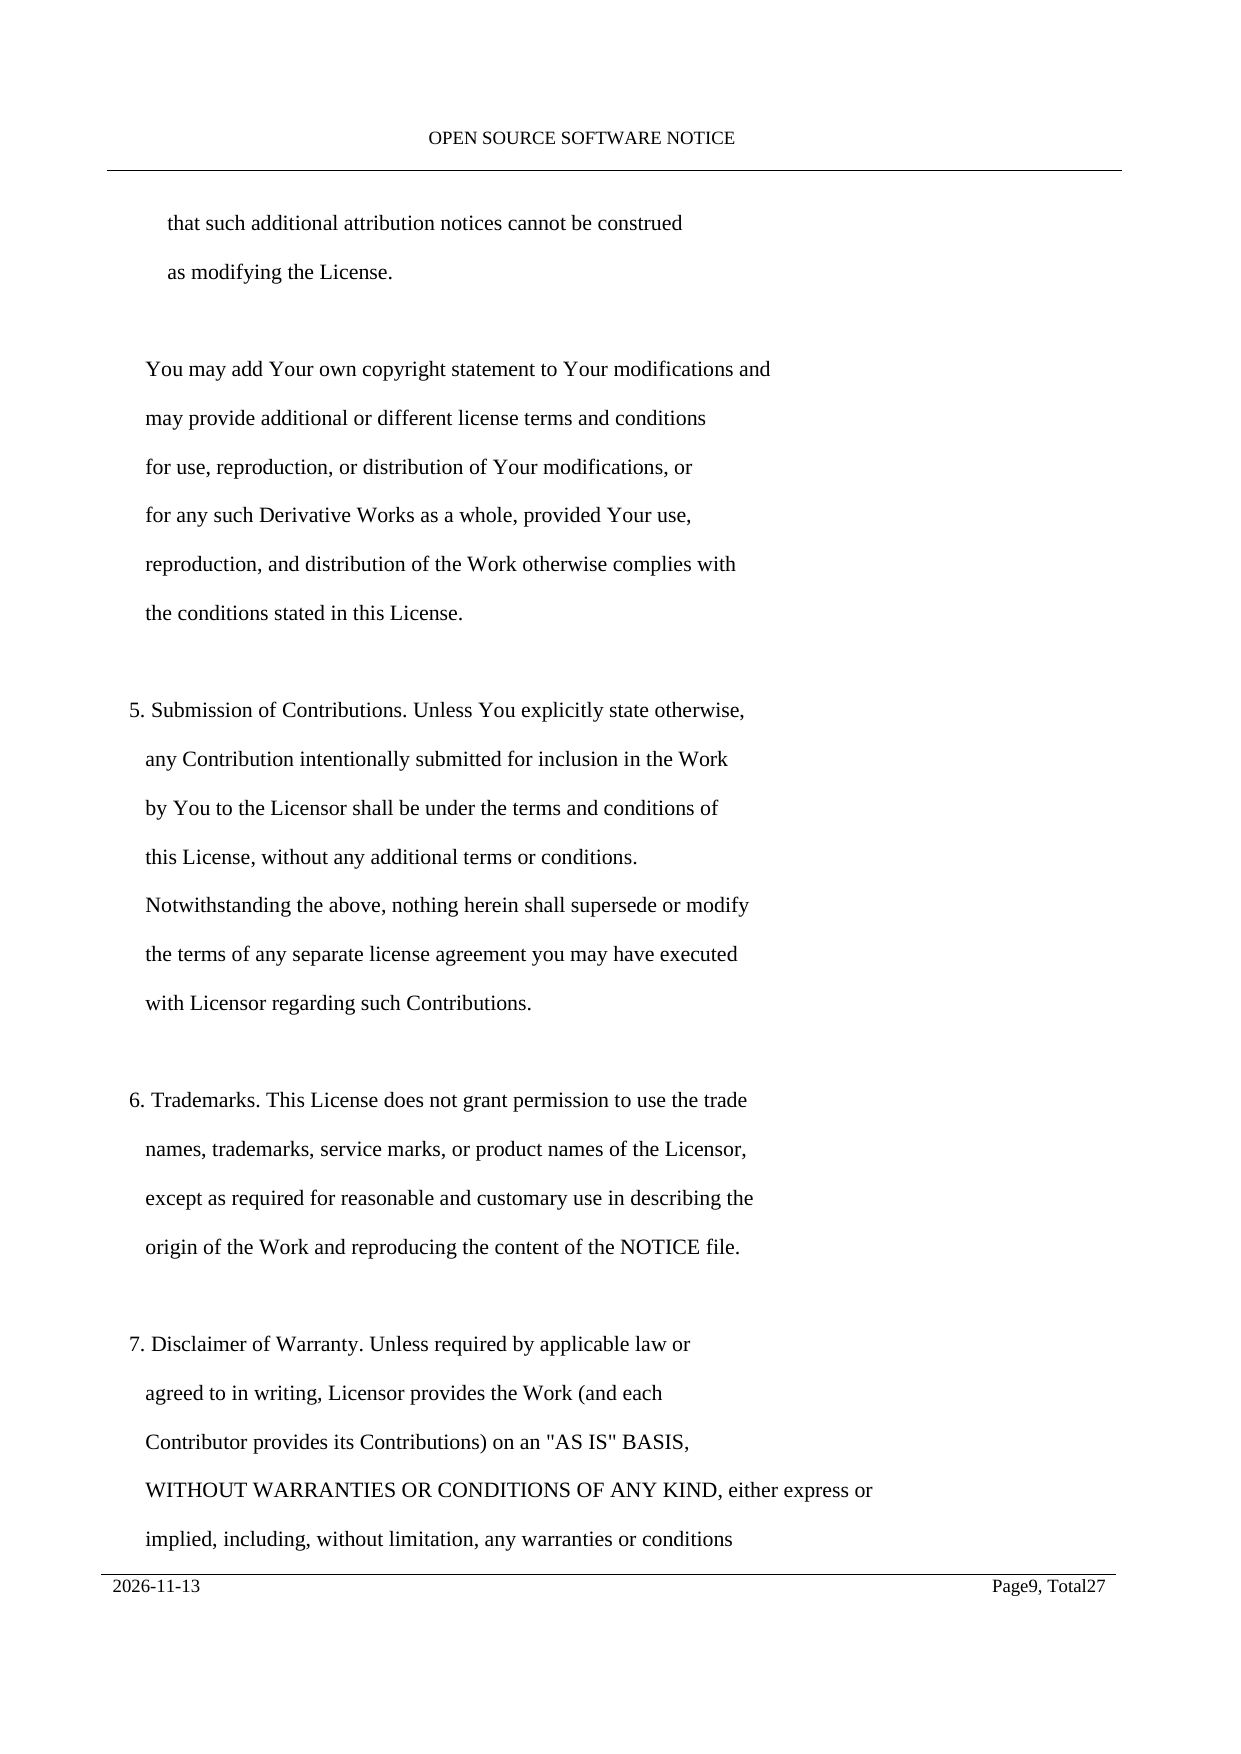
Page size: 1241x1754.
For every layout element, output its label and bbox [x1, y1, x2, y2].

text [112, 206, 1128, 1555]
